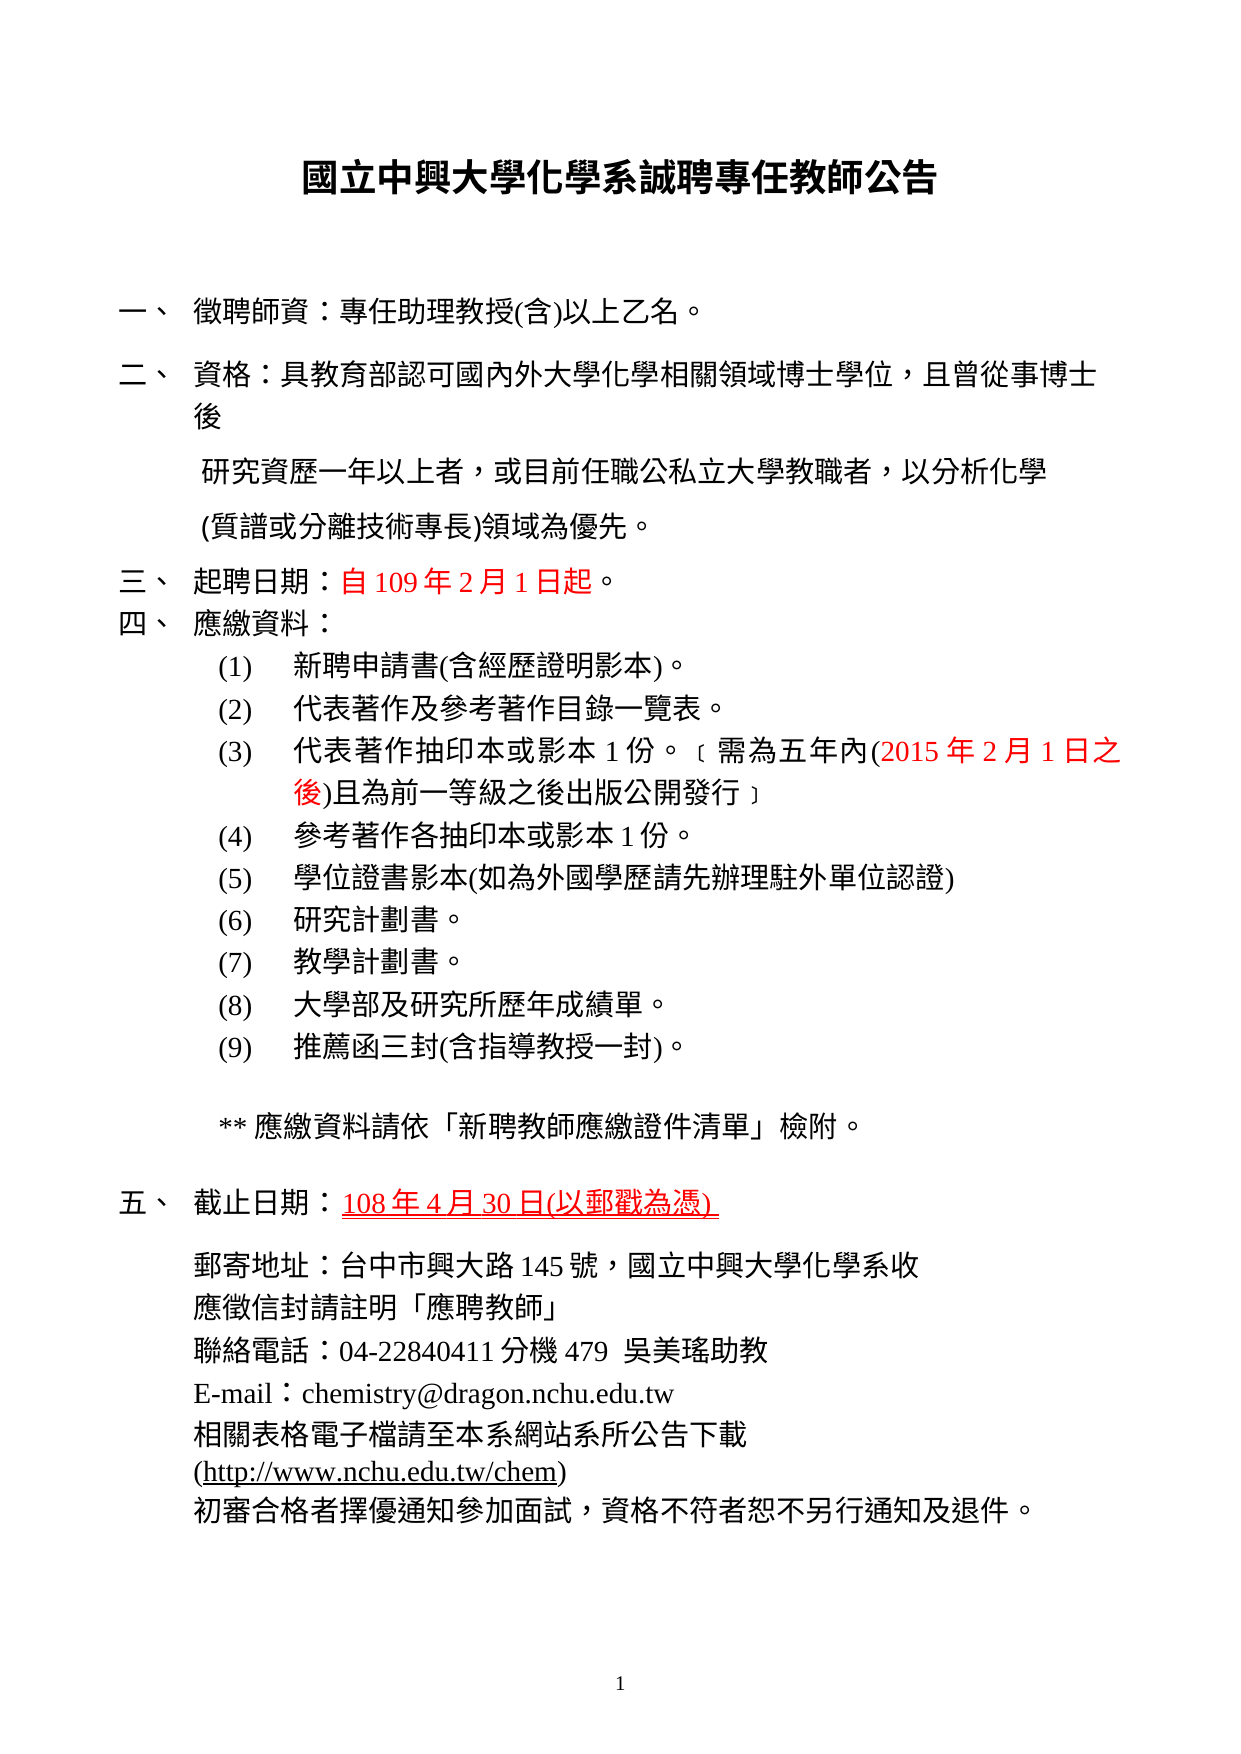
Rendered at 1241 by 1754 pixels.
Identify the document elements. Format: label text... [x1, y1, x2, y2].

list 代表著作及參考著作目錄一覽表。 [218, 685, 1122, 728]
text 初審合格者擇優通知參加面試，資格不符者恕不另行通知及退件。 [193, 1488, 1063, 1530]
list 研究計劃書。 [218, 897, 1122, 939]
text E-mail：chemistry@dragon.nchu.edu.tw 相關表格電子檔請至本系網站系所公告下載(http://www.nchu.edu.tw/chem) [193, 1369, 1063, 1488]
list 代表著作抽印本或影本1份。﹝需為五年內(2015年2月1日之後)且為前一等級之後出版公開發行﹞ [218, 728, 1122, 812]
list 推薦函三封(含指導教授一封)。 [218, 1024, 1122, 1066]
list 新聘申請書(含經歷證明影本)。 [218, 643, 1122, 685]
list 參考著作各抽印本或影本1份。 [218, 812, 1122, 854]
text (質譜或分離技術專長)領域為優先。 [118, 503, 1122, 546]
text 研究資歷一年以上者，或目前任職公私立大學教職者，以分析化學 [118, 449, 1122, 491]
text ** 應繳資料請依「新聘教師應繳證件清單」檢附。 [218, 1103, 1122, 1146]
list 大學部及研究所歷年成績單。 [218, 981, 1122, 1024]
list 資格：具教育部認可國內外大學化學相關領域博士學位，且曾從事博士後 [118, 352, 1122, 436]
list 學位證書影本(如為外國學歷請先辦理駐外單位認證) [218, 854, 1122, 897]
text 應徵信封請註明「應聘教師」 聯絡電話：04-22840411分機479 吳美瑤助教 [193, 1285, 1122, 1369]
list 起聘日期：自109年2月1日起。 [118, 558, 1122, 601]
list 教學計劃書。 [218, 939, 1122, 981]
text 國立中興大學化學系誠聘專任教師公告 [118, 148, 1122, 202]
list 徵聘師資：專任助理教授(含)以上乙名。 [118, 288, 1122, 331]
text 郵寄地址：台中市興大路145號，國立中興大學化學系收 [193, 1243, 1122, 1285]
list 截止日期：108年4月30日(以郵戳為憑) [118, 1179, 1122, 1222]
list 應繳資料： [118, 601, 1122, 643]
